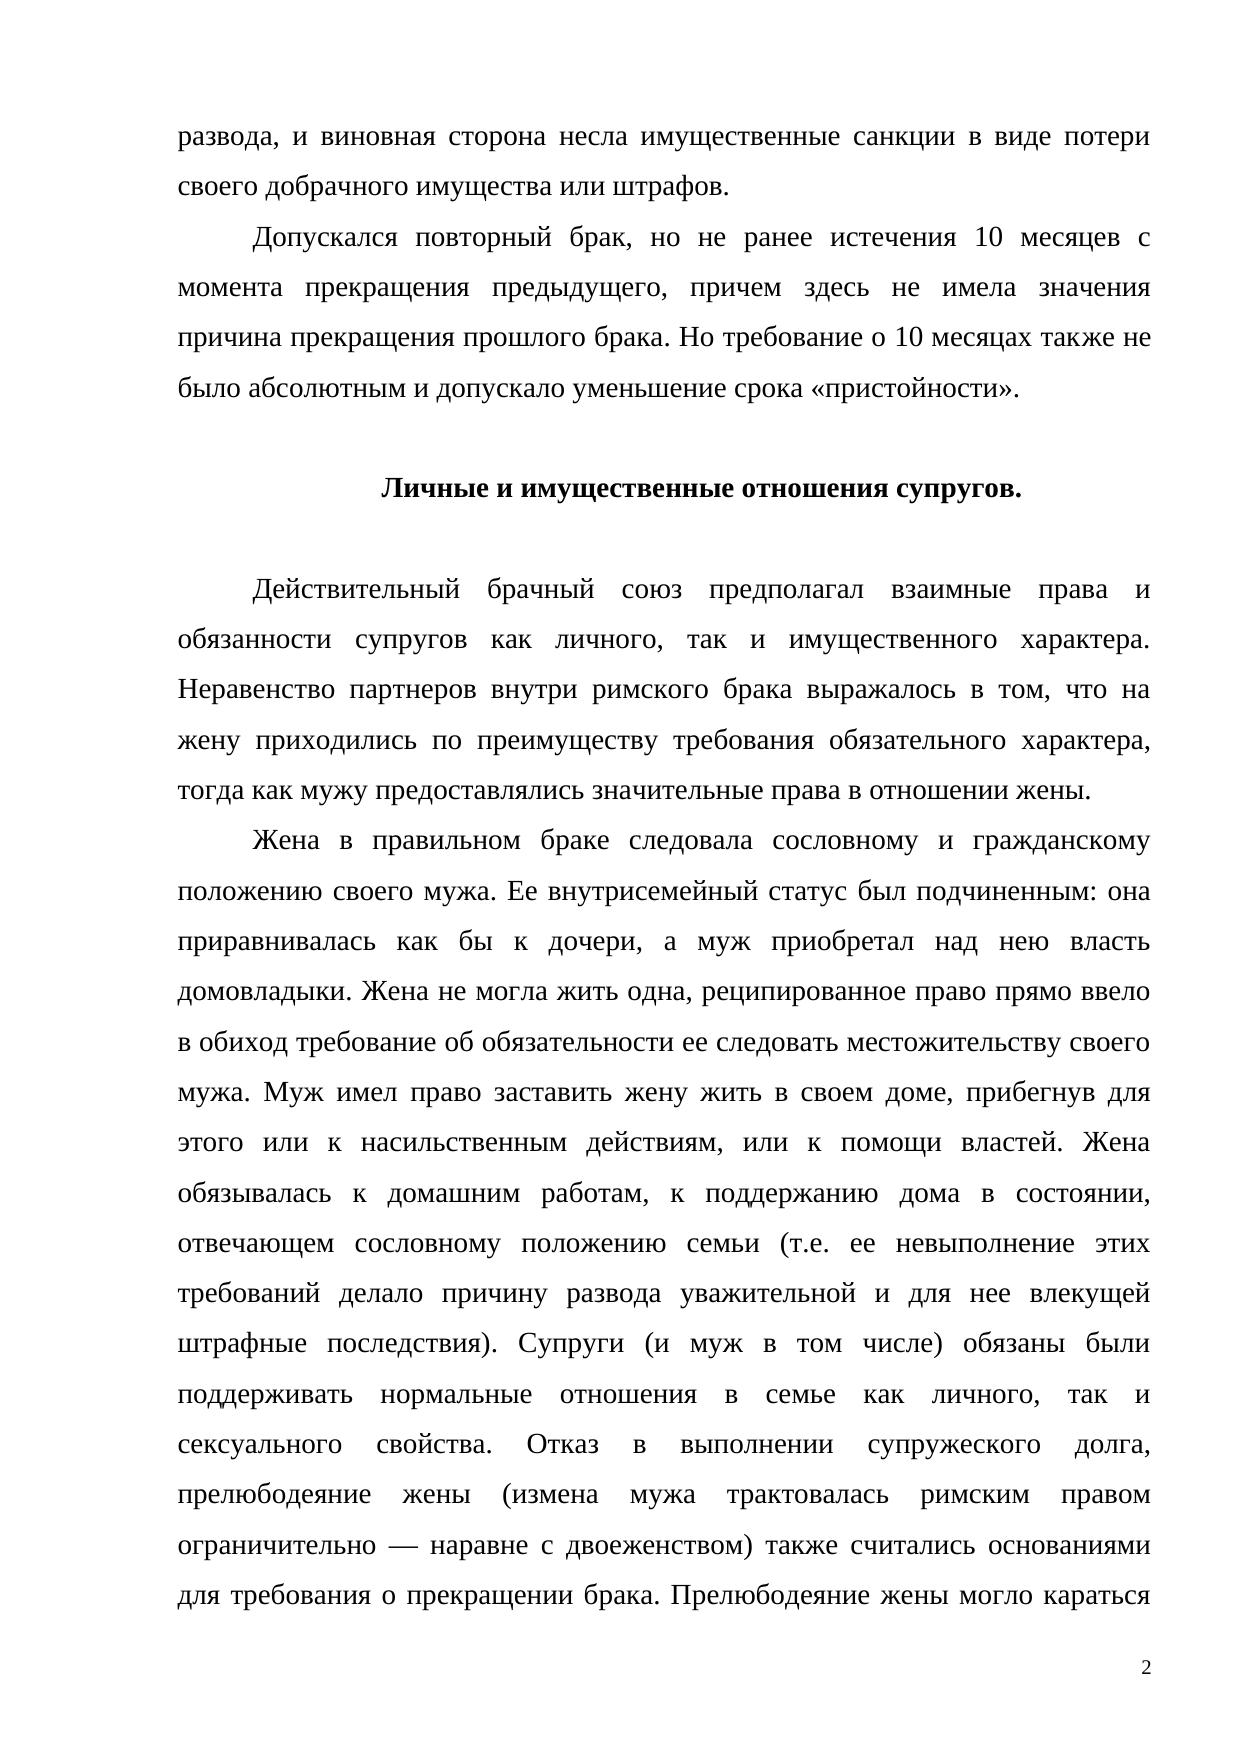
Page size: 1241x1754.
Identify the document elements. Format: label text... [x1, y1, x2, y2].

text Допускался повторный брак, но не ранее истечения 10 месяцев с момента прекращения предыдущего, причем здесь не имела значения причина прекращения прошлого брака. Но требование о 10 месяцах также не было абсолютным и допускало уменьшение срока «пристойности». [177, 219, 1152, 403]
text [177, 822, 1152, 1611]
text Личные и имущественные отношения супругов. [177, 470, 1152, 504]
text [177, 118, 1152, 202]
text Действительный брачный союз предполагал взаимные права и обязанности супругов как личного, так и имущественного характера. Неравенство партнеров внутри римского брака выражалось в том, что на жену приходились по преимуществу требования обязательного характера, тогда как мужу предоставлялись значительные права в отношении жены. [177, 571, 1152, 806]
